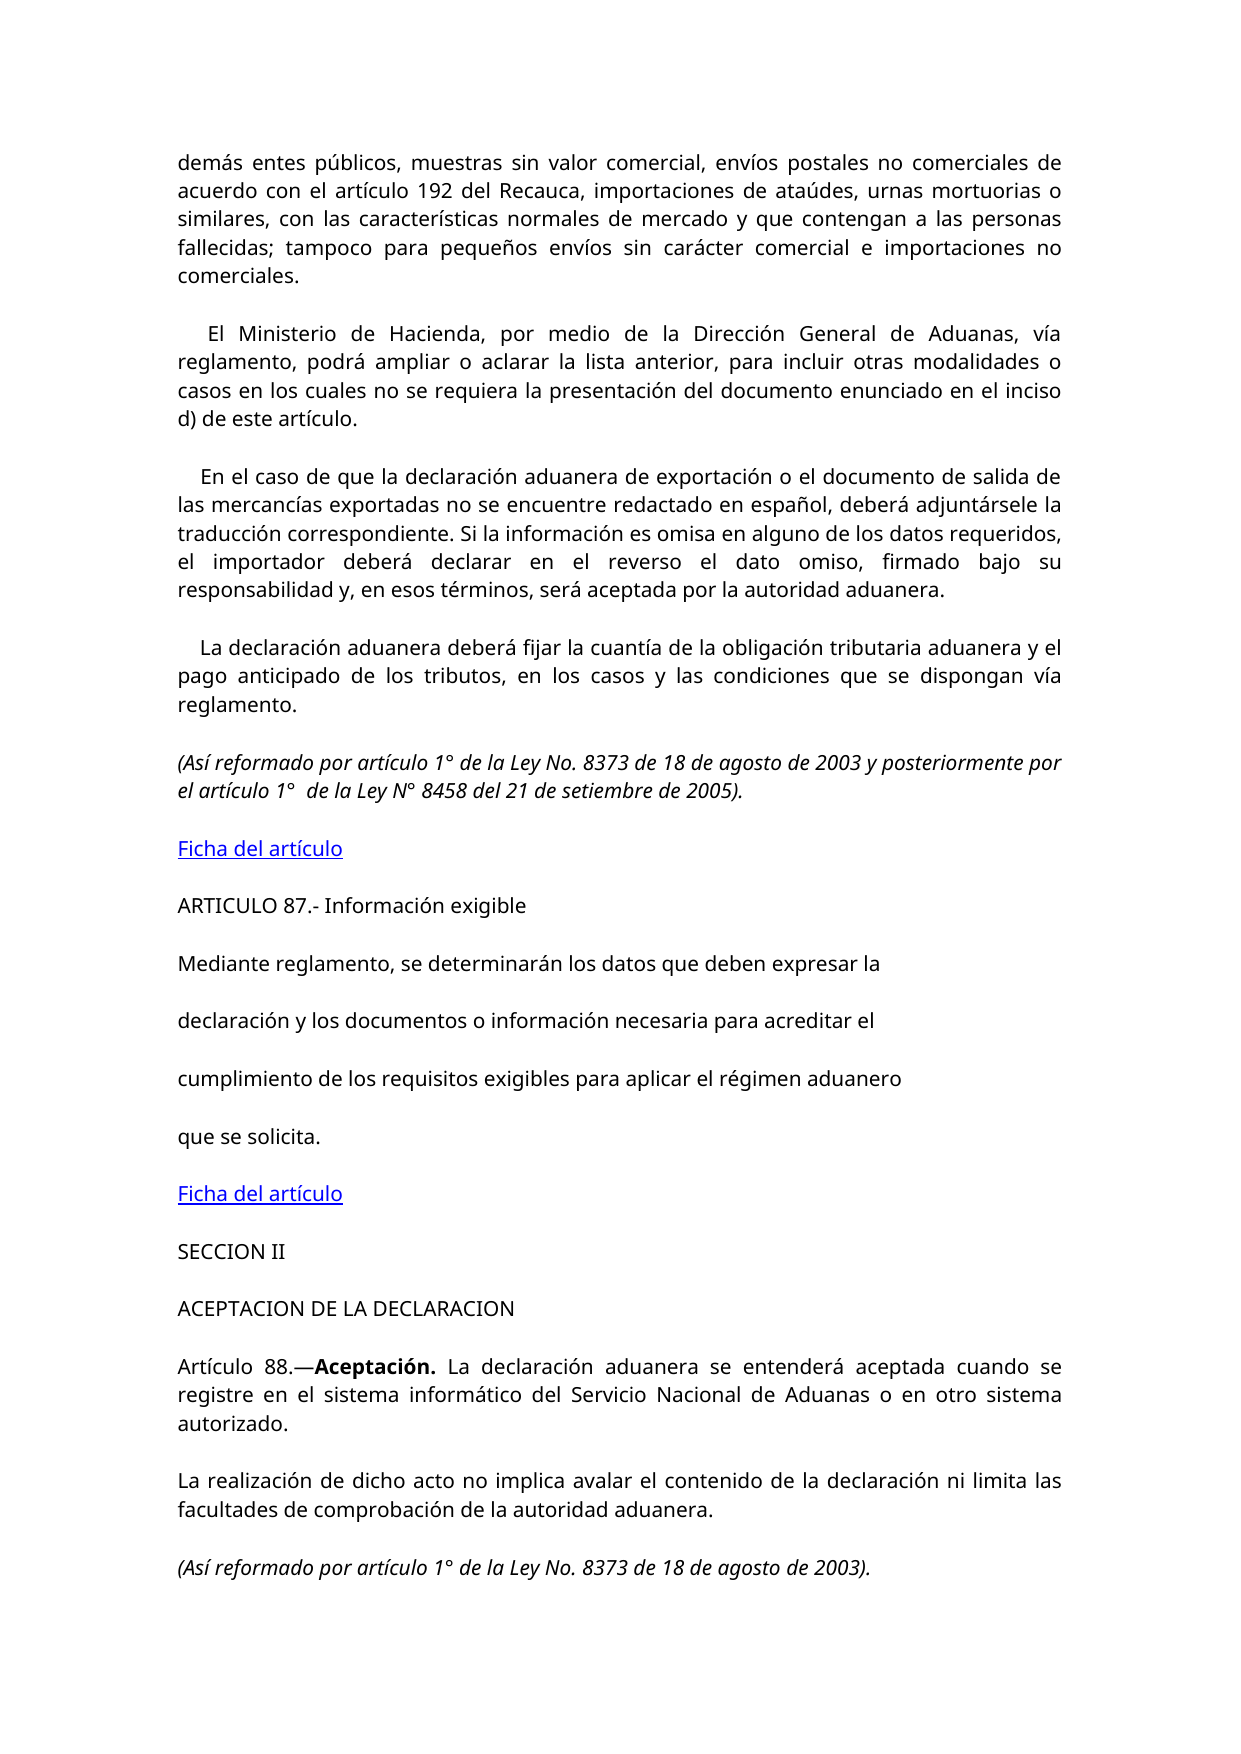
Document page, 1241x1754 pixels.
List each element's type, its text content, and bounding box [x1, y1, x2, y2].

text Ficha del artículo [177, 1179, 1063, 1208]
text Ficha del artículo [177, 834, 1063, 862]
text (Así reformado por artículo 1° de la Ley No. 8373 de 18 de agosto de 2003). [177, 1553, 1063, 1581]
text En el caso de que la declaración aduanera de exportación o el documento de salida de las mercancías exportadas no se encuentre redactado en español, deberá adjuntársele la traducción correspondiente. Si la información es omisa en alguno de los datos requeridos, el importador deberá declarar en el reverso el dato omiso, firmado bajo su responsabilidad y, en esos términos, será aceptada por la autoridad aduanera. [177, 462, 1063, 604]
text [177, 148, 1063, 290]
text (Así reformado por artículo 1° de la Ley No. 8373 de 18 de agosto de 2003 y posteriormente por el artículo 1° de la Ley N° 8458 del 21 de setiembre de 2005). [177, 748, 1063, 804]
text declaración y los documentos o información necesaria para acreditar el [177, 1007, 1063, 1035]
text La realización de dicho acto no implica avalar el contenido de la declaración ni limita las facultades de comprobación de la autoridad aduanera. [177, 1467, 1063, 1523]
text SECCION II [177, 1237, 1063, 1265]
text El Ministerio de Hacienda, por medio de la Dirección General de Aduanas, vía reglamento, podrá ampliar o aclarar la lista anterior, para incluir otras modalidades o casos en los cuales no se requiera la presentación del documento enunciado en el inciso d) de este artículo. [177, 319, 1063, 433]
text Mediante reglamento, se determinarán los datos que deben expresar la [177, 949, 1063, 977]
text La declaración aduanera deberá fijar la cuantía de la obligación tributaria aduanera y el pago anticipado de los tributos, en los casos y las condiciones que se dispongan vía reglamento. [177, 633, 1063, 718]
text ACEPTACION DE LA DECLARACION [177, 1294, 1063, 1323]
text Artículo 88.—Aceptación. La declaración aduanera se entenderá aceptada cuando se registre en el sistema informático del Servicio Nacional de Aduanas o en otro sistema autorizado. [177, 1352, 1063, 1437]
text ARTICULO 87.- Información exigible [177, 891, 1063, 920]
text cumplimiento de los requisitos exigibles para aplicar el régimen aduanero [177, 1064, 1063, 1093]
text que se solicita. [177, 1122, 1063, 1150]
